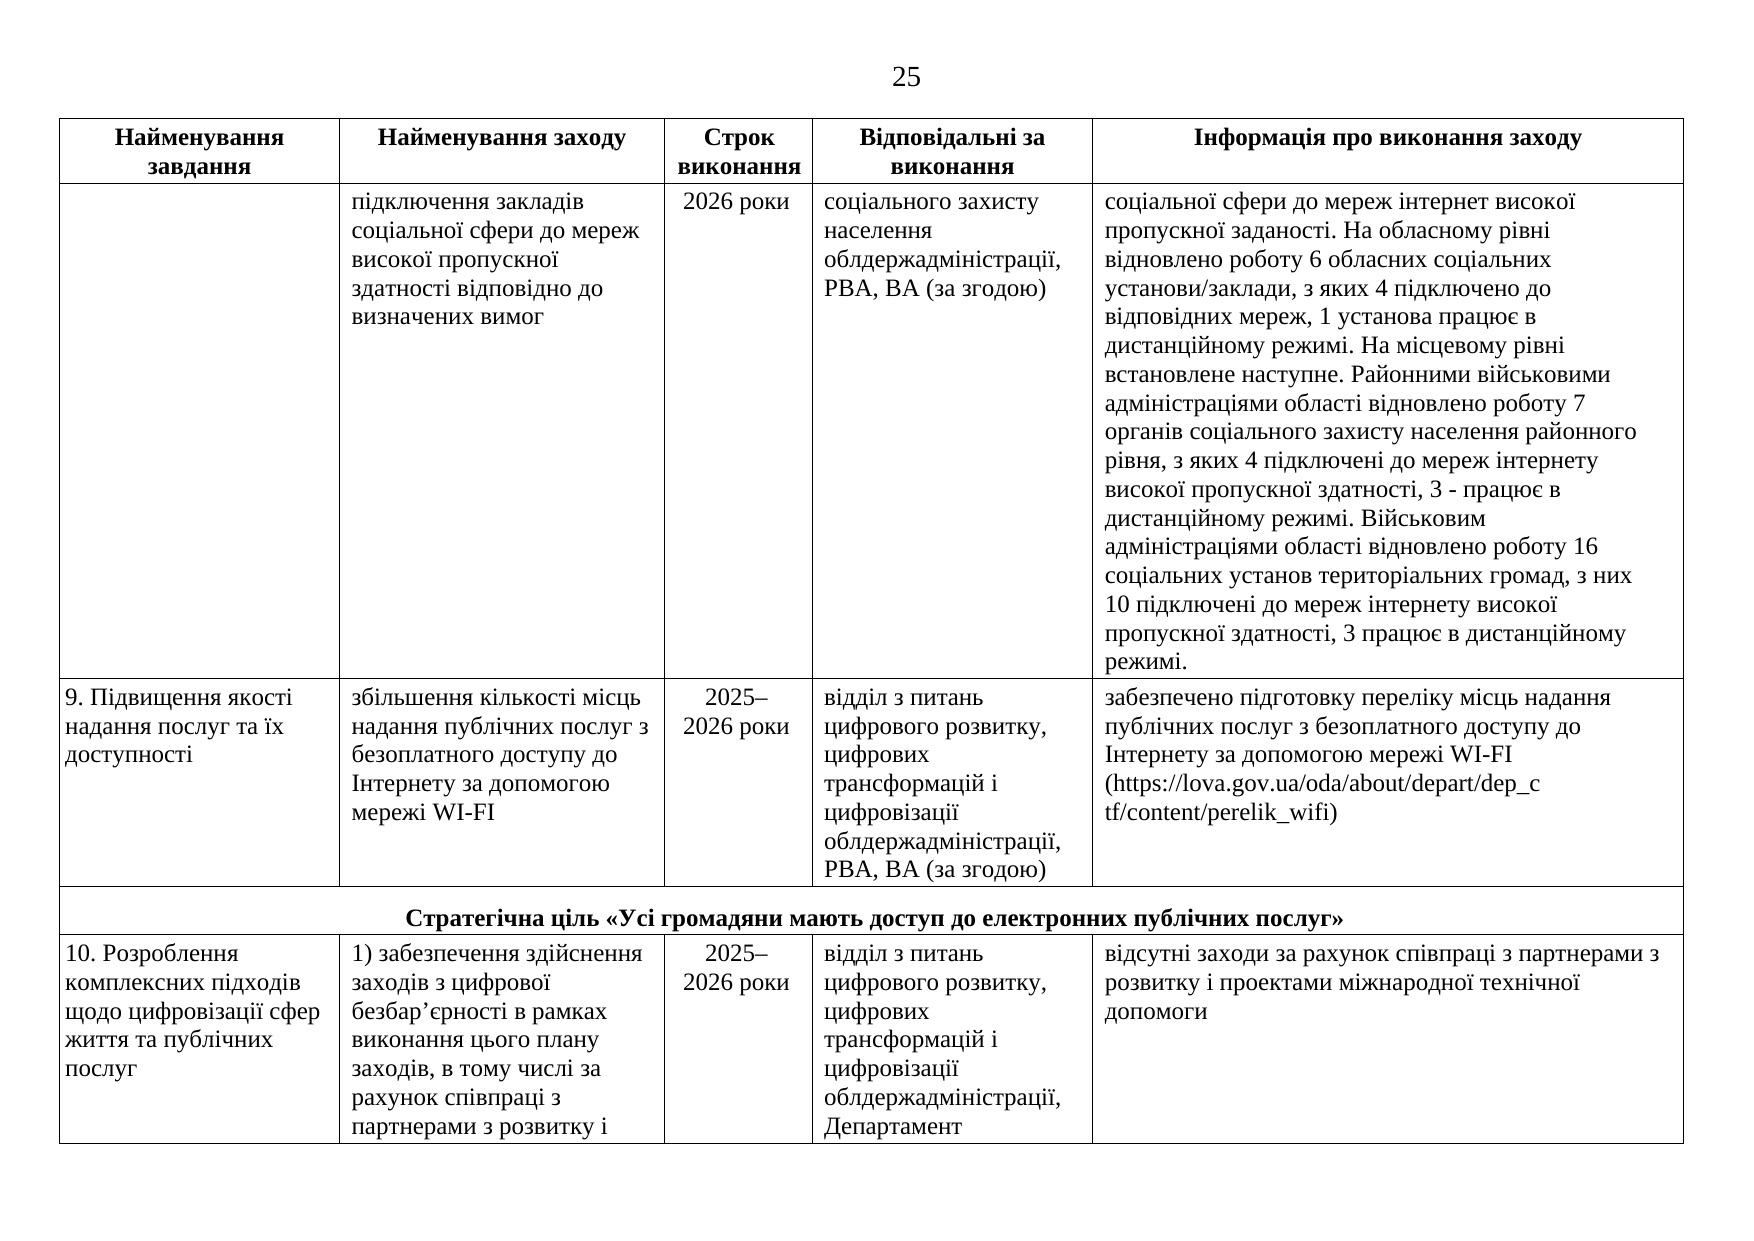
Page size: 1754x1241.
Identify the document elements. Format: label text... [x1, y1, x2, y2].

table_cell 2025– 2026 роки [665, 184, 812, 678]
table_header Строк виконання [665, 119, 812, 182]
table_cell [813, 184, 1092, 678]
table_header Інформація про виконання заходу [1093, 119, 1683, 182]
table_header Найменування заходу [340, 119, 664, 182]
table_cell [340, 935, 664, 1142]
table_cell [813, 935, 1092, 1142]
table_cell 9. Підвищення якості надання послуг та їх доступності [60, 679, 339, 886]
table_header Відповідальні за виконання [813, 119, 1092, 182]
table_cell збільшення кількості місць надання публічних послуг з безоплатного доступу до Інтернету за допомогою мережі WI-FI [340, 679, 664, 886]
table_cell Стратегічна ціль «Усі громадяни мають доступ до електронних публічних послуг» [60, 887, 1683, 934]
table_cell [1093, 184, 1683, 678]
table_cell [1093, 935, 1683, 1142]
table_header Найменування завдання [60, 119, 339, 182]
table_cell 2025– 2026 роки [665, 679, 812, 886]
table_cell 2025– 2026 роки [665, 935, 812, 1142]
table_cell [340, 184, 664, 678]
table_cell відділ з питань цифрового розвитку, цифрових трансформацій і цифровізації облдержадміністрації, РВА, ВА (за згодою) [813, 679, 1092, 886]
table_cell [60, 935, 339, 1142]
table_cell забезпечено підготовку переліку місць надання публічних послуг з безоплатного доступу до Інтернету за допомогою мережі WI-FI (https://lova.gov.ua/oda/about/depart/dep_c tf/content/perelik_wifi) [1093, 679, 1683, 886]
